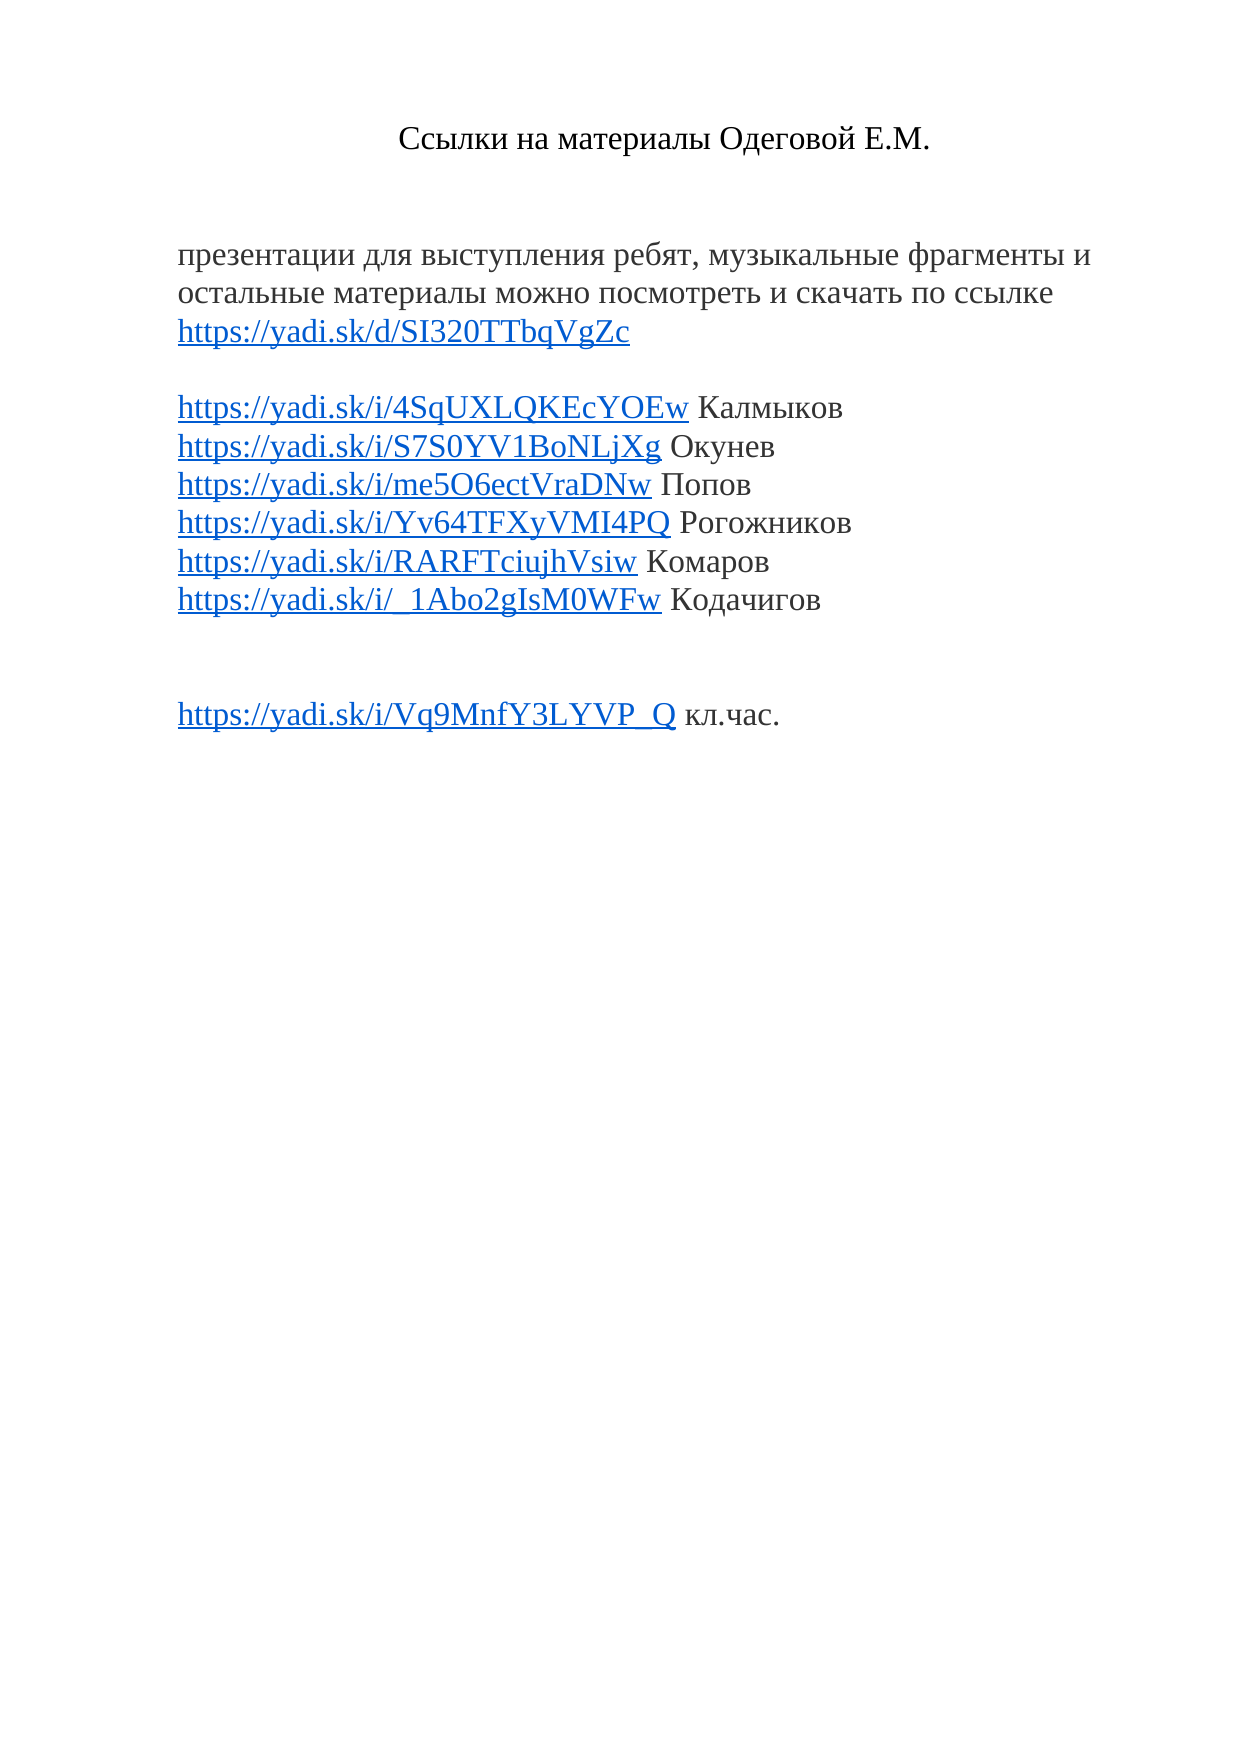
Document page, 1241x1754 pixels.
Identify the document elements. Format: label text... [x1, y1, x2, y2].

text https://yadi.sk/i/Yv64TFXyVMI4PQ Рогожников [177, 502, 1152, 541]
text презентации для выступления ребят, музыкальные фрагменты и остальные материалы можно посмотреть и скачать по ссылке https://yadi.sk/d/SI320TTbqVgZc [177, 234, 1152, 349]
text https://yadi.sk/i/4SqUXLQKEcYOEw Калмыков [177, 387, 1152, 426]
text https://yadi.sk/i/me5O6ectVraDNw Попов [177, 464, 1152, 502]
text https://yadi.sk/i/_1Abo2gIsM0WFw Кодачигов [177, 579, 1152, 617]
text Ссылки на материалы Одеговой Е.М. [177, 118, 1152, 156]
text https://yadi.sk/i/S7S0YV1BoNLjXg Окунев [177, 426, 1152, 464]
text https://yadi.sk/i/Vq9MnfY3LYVP_Q кл.час. [177, 694, 1152, 732]
text https://yadi.sk/i/RARFTciujhVsiw Комаров [177, 541, 1152, 579]
